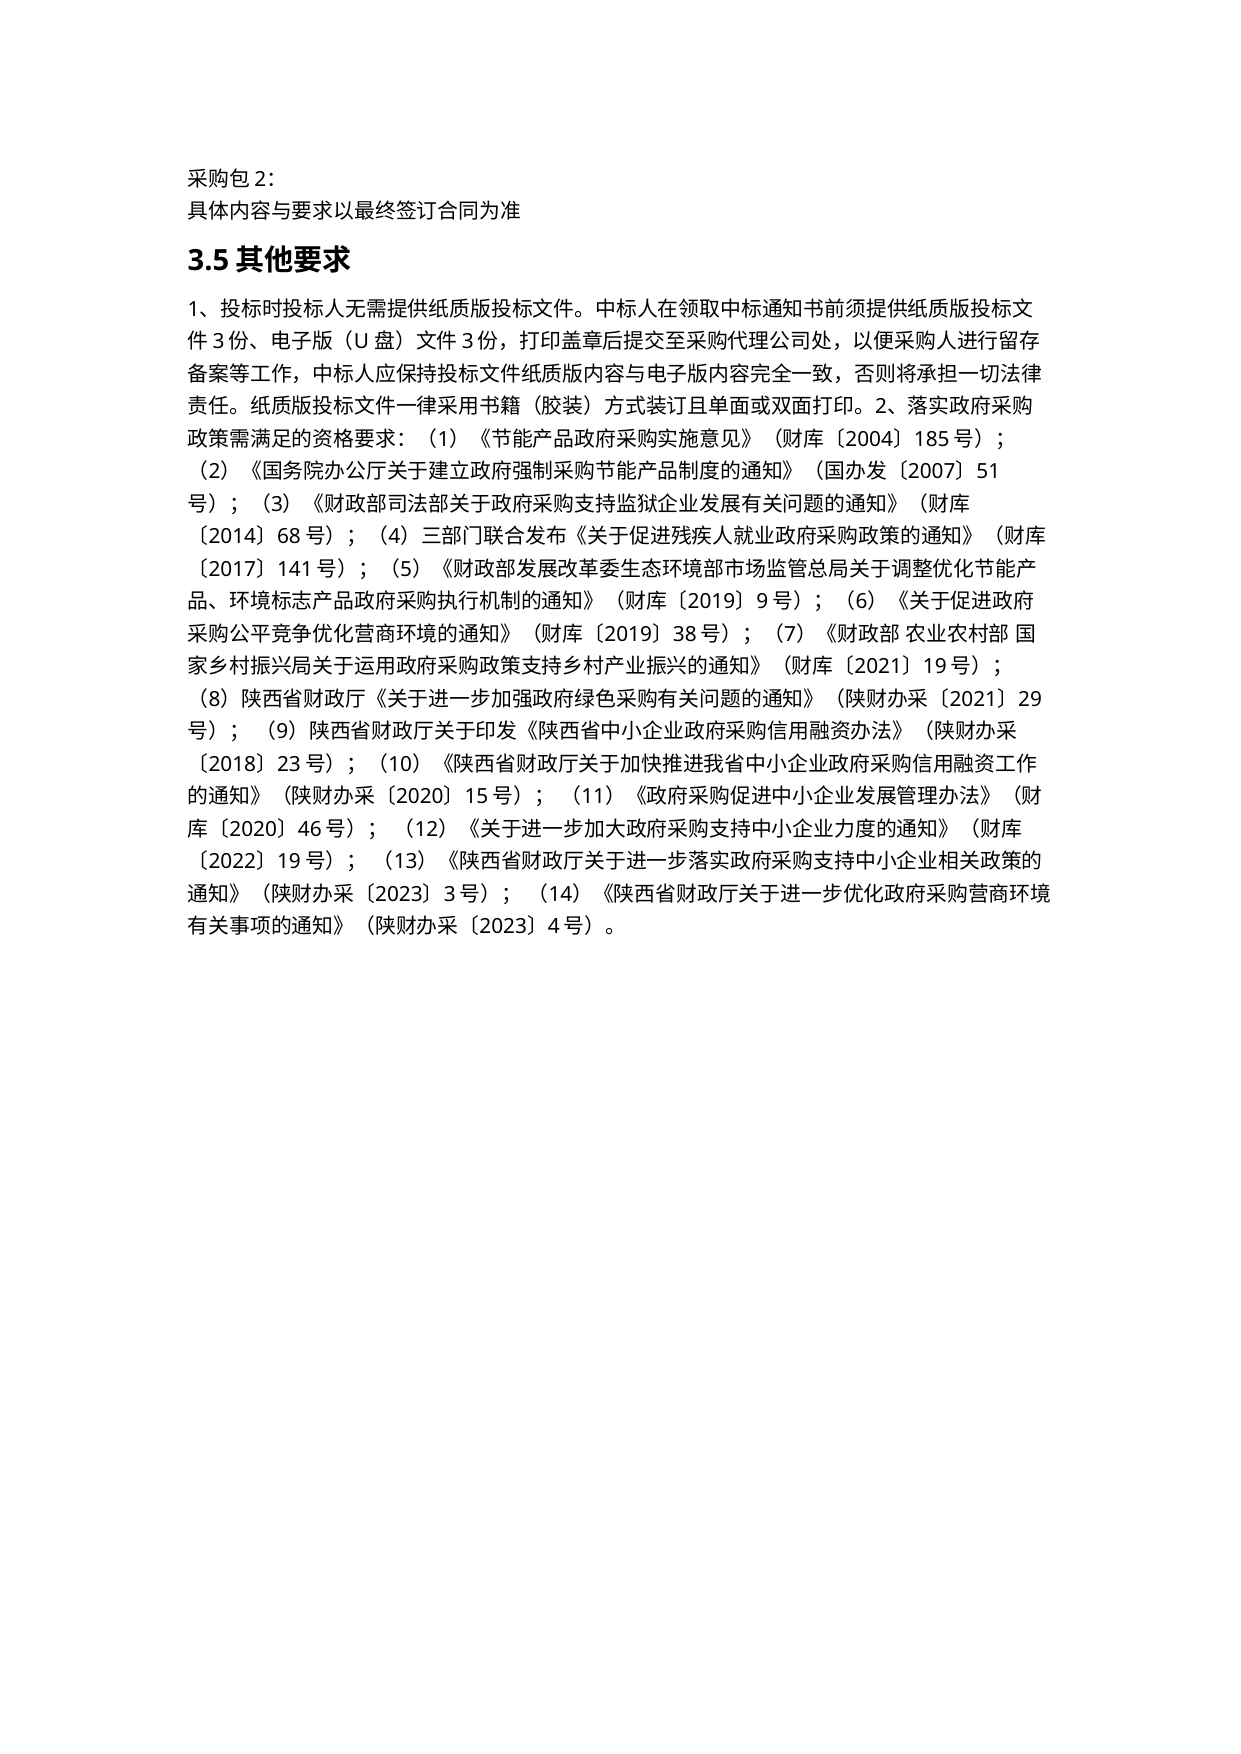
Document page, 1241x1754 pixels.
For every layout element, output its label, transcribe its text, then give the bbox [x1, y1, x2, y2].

text 3.5其他要求 [187, 227, 1053, 292]
text 采购包2： [187, 162, 1053, 194]
text 1、投标时投标人无需提供纸质版投标文件。中标人在领取中标通知书前须提供纸质版投标文件3份、电子版（U 盘）文件3份，打印盖章后提交至采购代理公司处，以便采购人进行留存备案等工作，中标人应保持投标文件纸质版内容与电子版内容完全一致，否则将承担一切法律责任。纸质版投标文件一律采用书籍（胶装）方式装订且单面或双面打印。2、落实政府采购政策需满足的资格要求：（1）《节能产品政府采购实施意见》（财库〔2004〕185号）；（2）《国务院办公厅关于建立政府强制采购节能产品制度的通知》（国办发〔2007〕51号）；（3）《财政部司法部关于政府采购支持监狱企业发展有关问题的通知》（财库〔2014〕68号）；（4）三部门联合发布《关于促进残疾人就业政府采购政策的通知》（财库〔2017〕141号）；（5）《财政部发展改革委生态环境部市场监管总局关于调整优化节能产品、环境标志产品政府采购执行机制的通知》（财库〔2019〕9号）；（6）《关于促进政府采购公平竞争优化营商环境的通知》（财库〔2019〕38号）；（7）《财政部 农业农村部 国家乡村振兴局关于运用政府采购政策支持乡村产业振兴的通知》（财库〔2021〕19号）；（8）陕西省财政厅《关于进一步加强政府绿色采购有关问题的通知》（陕财办采〔2021〕29号）； （9）陕西省财政厅关于印发《陕西省中小企业政府采购信用融资办法》（陕财办采〔2018〕23号）；（10）《陕西省财政厅关于加快推进我省中小企业政府采购信用融资工作的通知》（陕财办采〔2020〕15号）； （11）《政府采购促进中小企业发展管理办法》（财库〔2020〕46号）； （12）《关于进一步加大政府采购支持中小企业力度的通知》（财库〔2022〕19号）； （13）《陕西省财政厅关于进一步落实政府采购支持中小企业相关政策的通知》（陕财办采〔2023〕3号）； （14）《陕西省财政厅关于进一步优化政府采购营商环境有关事项的通知》（陕财办采〔2023〕4号）。 [187, 292, 1053, 942]
text 具体内容与要求以最终签订合同为准 [187, 194, 1053, 227]
